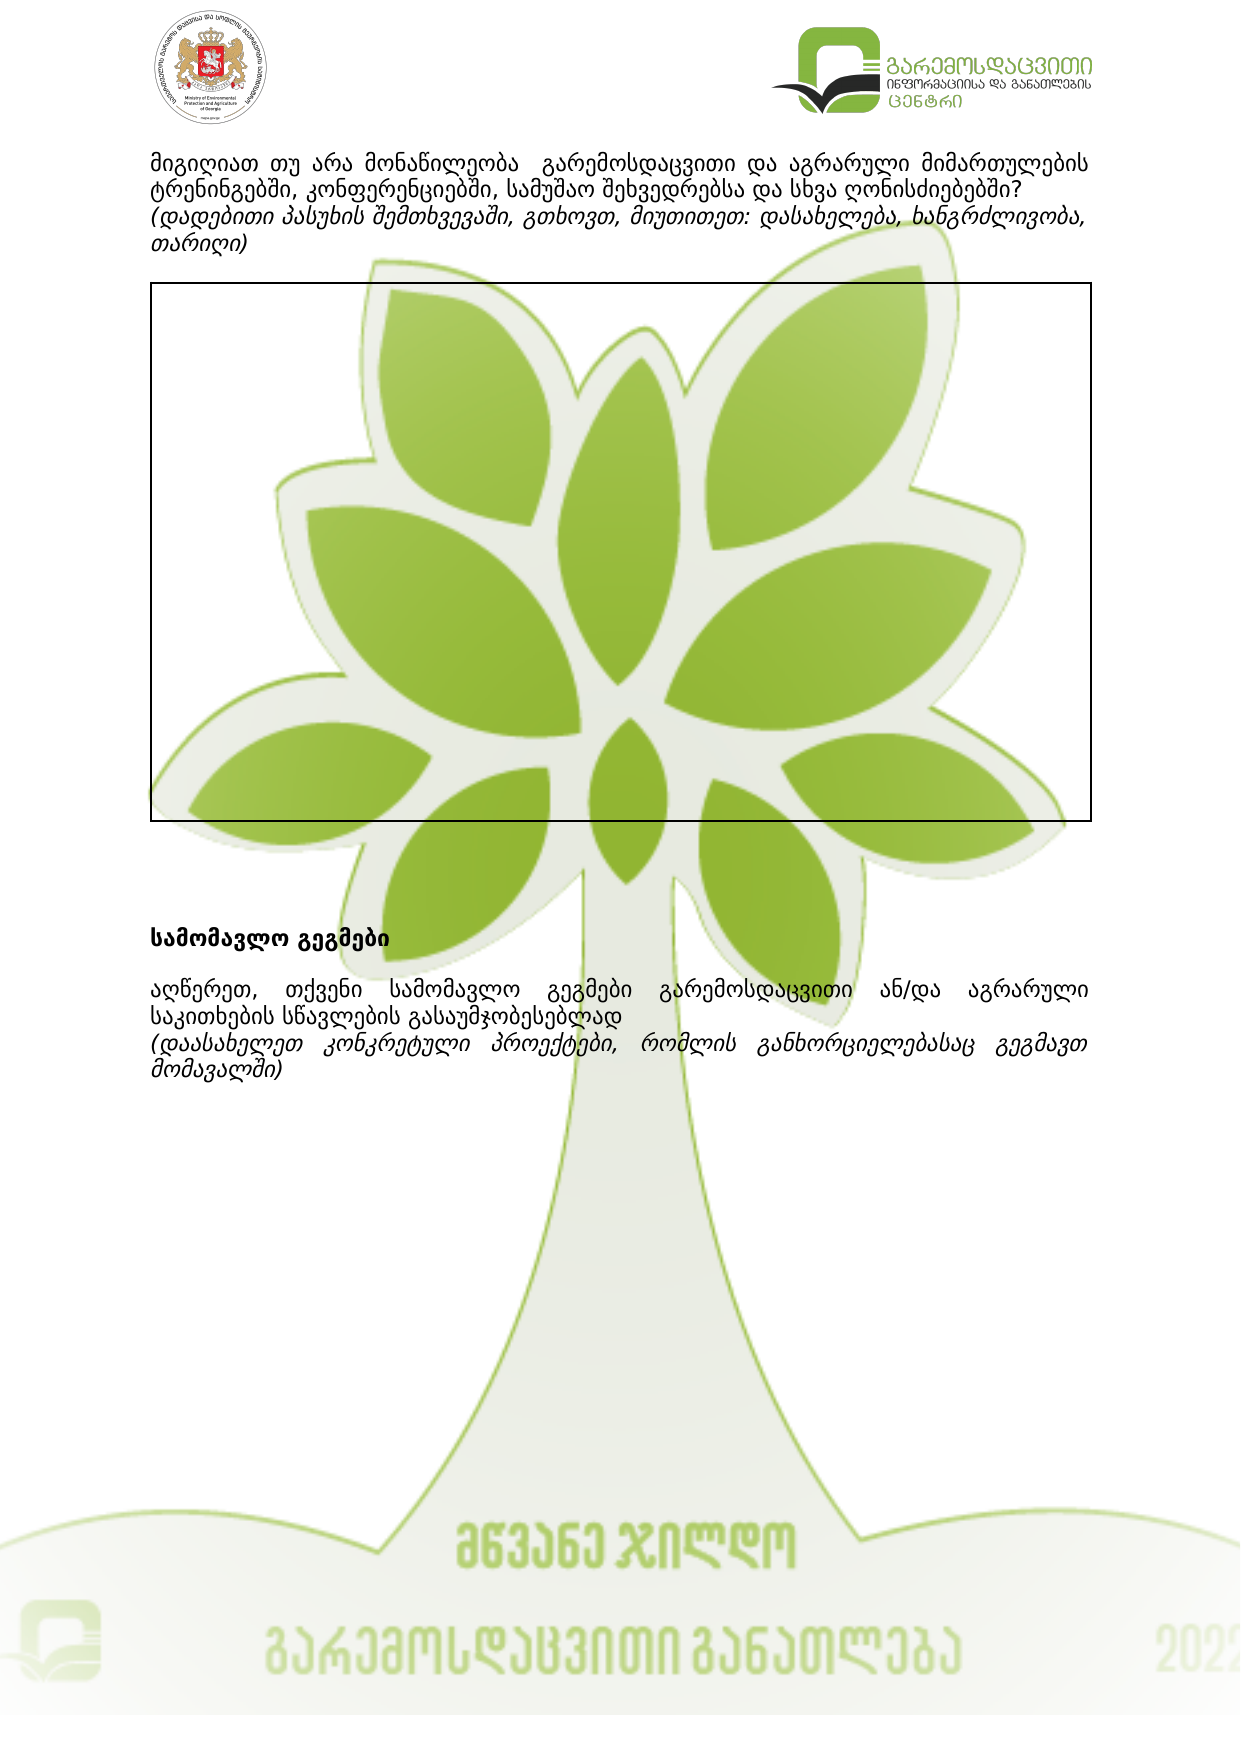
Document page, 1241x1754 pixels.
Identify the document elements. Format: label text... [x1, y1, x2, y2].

text მიგიღიათ თუ არა მონაწილეობა გარემოსდაცვითი და აგრარული მიმართულების ტრენინგებში, კონფერენციებში, სამუშაო შეხვედრებსა და სხვა ღონისძიებებში? [150, 150, 1090, 203]
text სამომავლო გეგმები [150, 925, 1090, 952]
picture [0, 0, 1241, 1715]
text (დადებითი პასუხის შემთხვევაში, გთხოვთ, მიუთითეთ: დასახელება, ხანგრძლივობა, თარიღი) [150, 203, 1090, 257]
text (დაასახელეთ კონკრეტული პროექტები, რომლის განხორციელებასაც გეგმავთ მომავალში) [150, 1030, 1090, 1083]
table_header [152, 284, 1090, 819]
text აღწერეთ, თქვენი სამომავლო გეგმები გარემოსდაცვითი ან/და აგრარული საკითხების სწავლების გასაუმჯობესებლად [150, 977, 1090, 1030]
